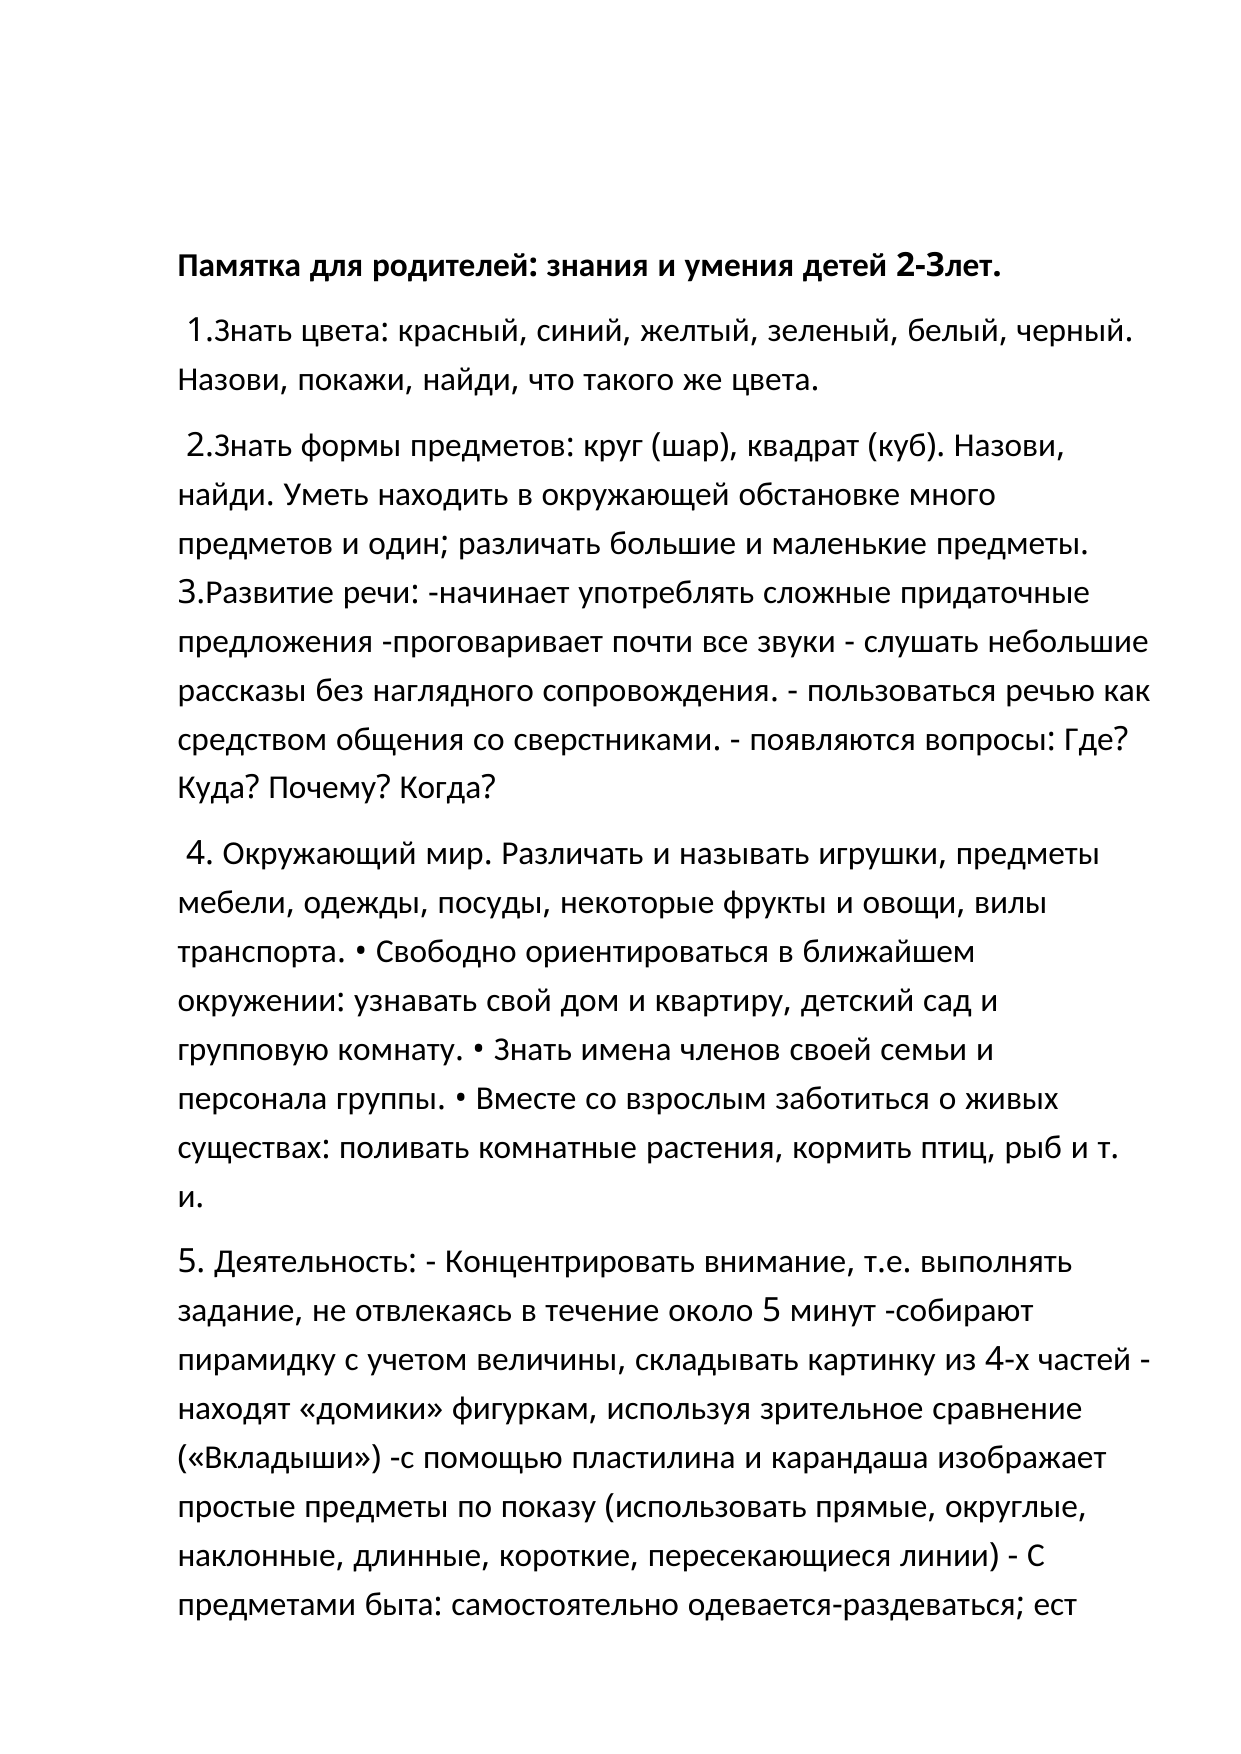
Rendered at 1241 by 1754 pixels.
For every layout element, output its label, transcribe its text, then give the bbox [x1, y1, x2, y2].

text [177, 1237, 1152, 1625]
text 4. Окружающий мир. Различать и называть игрушки, предметы мебели, одежды, посуды, некоторые фрукты и овощи, вилы транспорта. • Свободно ориентироваться в ближайшем окружении: узнавать свой дом и квартиру, детский сад и групповую комнату. • Знать имена членов своей семьи и персонала группы. • Вместе со взрослым заботиться о живых существах: поливать комнатные растения, кормить птиц, рыб и т. и. [177, 829, 1152, 1217]
text 1.Знать цвета: красный, синий, желтый, зеленый, белый, черный. Назови, покажи, найди, что такого же цвета. [177, 306, 1152, 400]
text Памятка для родителей: знания и умения детей 2-3лет. [177, 240, 1152, 286]
text 2.Знать формы предметов: круг (шар), квадрат (куб). Назови, найди. Уметь находить в окружающей обстановке много предметов и один; различать большие и маленькие предметы. 3.Развитие речи: -начинает употреблять сложные придаточные предложения -проговаривает почти все звуки - слушать небольшие рассказы без наглядного сопровождения. - пользоваться речью как средством общения со сверстниками. - появляются вопросы: Где? Куда? Почему? Когда? [177, 421, 1152, 809]
